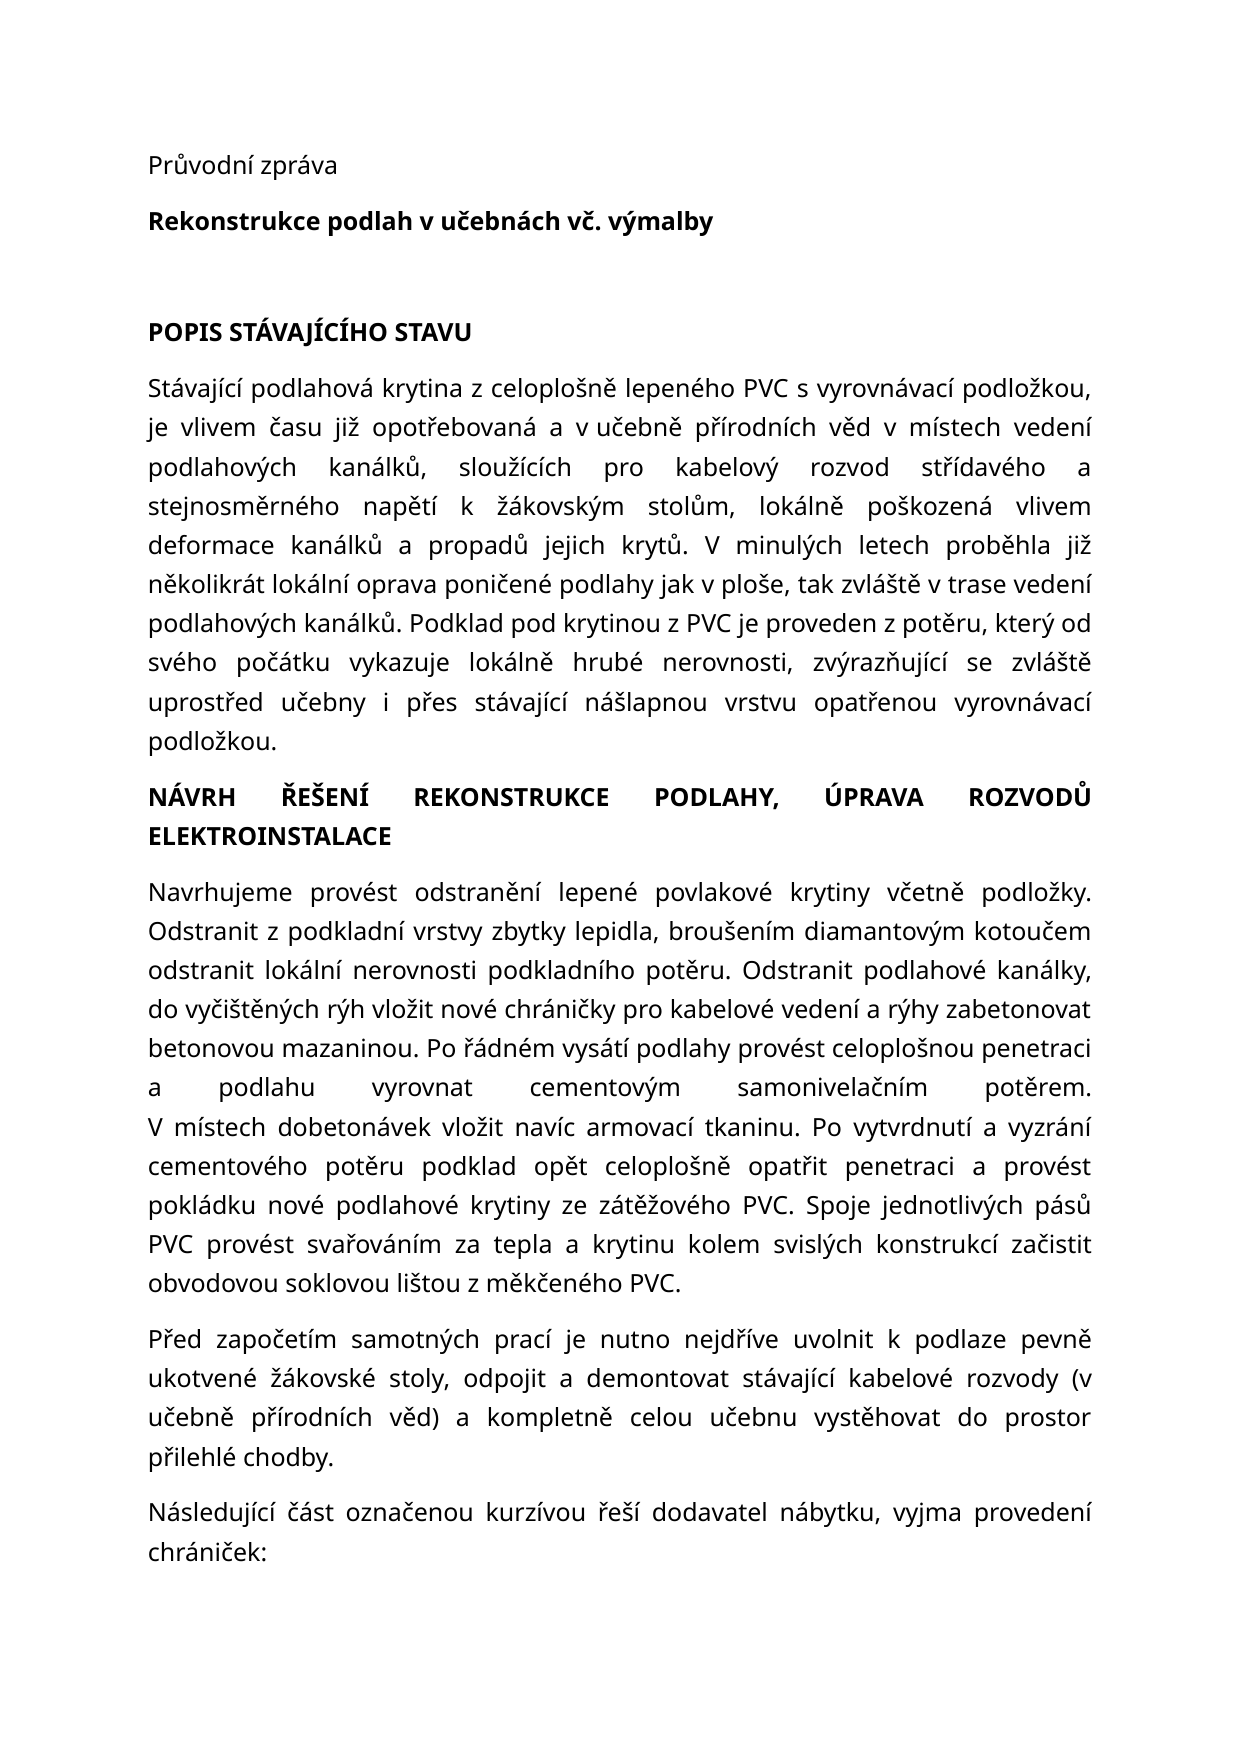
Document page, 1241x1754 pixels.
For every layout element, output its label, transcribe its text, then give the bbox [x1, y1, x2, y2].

text POPIS STÁVAJÍCÍHO STAVU [148, 315, 1093, 349]
text Průvodní zpráva [148, 148, 1093, 182]
text Následující část označenou kurzívou řeší dodavatel nábytku, vyjma provedení chrániček: [148, 1495, 1093, 1568]
text Rekonstrukce podlah v učebnách vč. výmalby [148, 203, 1093, 237]
text Navrhujeme provést odstranění lepené povlakové krytiny včetně podložky. Odstranit z podkladní vrstvy zbytky lepidla, broušením diamantovým kotoučem odstranit lokální nerovnosti podkladního potěru. Odstranit podlahové kanálky, do vyčištěných rýh vložit nové chráničky pro kabelové vedení a rýhy zabetonovat betonovou mazaninou. Po řádném vysátí podlahy provést celoplošnou penetraci a podlahu vyrovnat cementovým samonivelačním potěrem. V místech dobetonávek vložit navíc armovací tkaninu. Po vytvrdnutí a vyzrání cementového potěru podklad opět celoplošně opatřit penetraci a provést pokládku nové podlahové krytiny ze zátěžového PVC. Spoje jednotlivých pásů PVC provést svařováním za tepla a krytinu kolem svislých konstrukcí začistit obvodovou soklovou lištou z měkčeného PVC. [148, 874, 1093, 1300]
text Před započetím samotných prací je nutno nejdříve uvolnit k podlaze pevně ukotvené žákovské stoly, odpojit a demontovat stávající kabelové rozvody (v učebně přírodních věd) a kompletně celou učebnu vystěhovat do prostor přilehlé chodby. [148, 1322, 1093, 1473]
text NÁVRH ŘEŠENÍ REKONSTRUKCE PODLAHY, ÚPRAVA ROZVODŮ ELEKTROINSTALACE [148, 779, 1093, 852]
text Stávající podlahová krytina z celoplošně lepeného PVC s vyrovnávací podložkou, je vlivem času již opotřebovaná a v učebně přírodních věd v místech vedení podlahových kanálků, sloužících pro kabelový rozvod střídavého a stejnosměrného napětí k žákovským stolům, lokálně poškozená vlivem deformace kanálků a propadů jejich krytů. V minulých letech proběhla již několikrát lokální oprava poničené podlahy jak v ploše, tak zvláště v trase vedení podlahových kanálků. Podklad pod krytinou z PVC je proveden z potěru, který od svého počátku vykazuje lokálně hrubé nerovnosti, zvýrazňující se zvláště uprostřed učebny i přes stávající nášlapnou vrstvu opatřenou vyrovnávací podložkou. [148, 371, 1093, 757]
